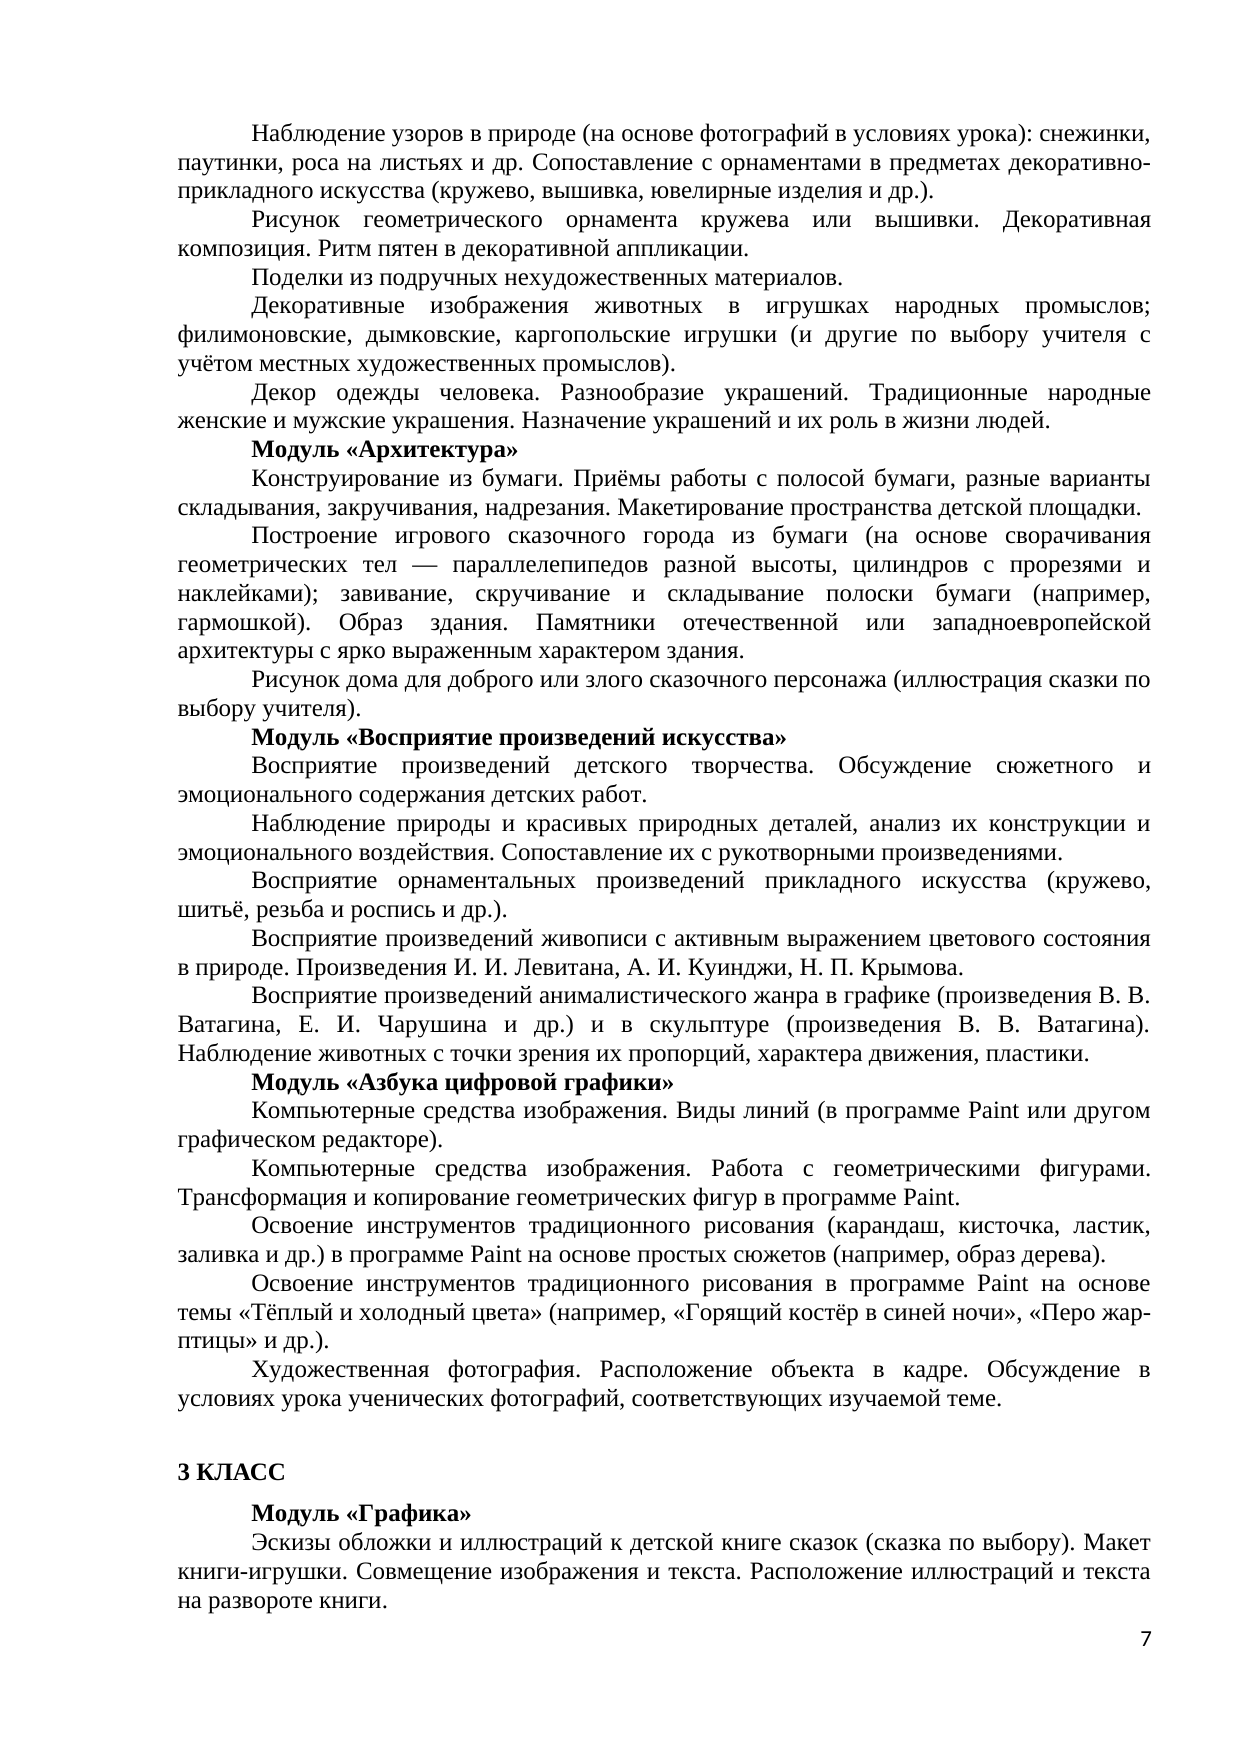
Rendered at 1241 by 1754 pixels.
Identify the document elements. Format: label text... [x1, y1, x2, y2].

text Освоение инструментов традиционного рисования в программе Paint на основе темы «Тёплый и холодный цвета» (например, «Горящий костёр в синей ночи», «Перо жар-птицы» и др.). [177, 1268, 1152, 1354]
text Восприятие произведений детского творчества. Обсуждение сюжетного и эмоционального содержания детских работ. [177, 751, 1152, 808]
text Восприятие произведений анималистического жанра в графике (произведения В. В. Ватагина, Е. И. Чарушина и др.) и в скульптуре (произведения В. В. Ватагина). Наблюдение животных с точки зрения их пропорций, характера движения, пластики. [177, 981, 1152, 1067]
text Художественная фотография. Расположение объекта в кадре. Обсуждение в условиях урока ученических фотографий, соответствующих изучаемой теме. [177, 1354, 1152, 1412]
text Модуль «Восприятие произведений искусства» [177, 722, 1152, 751]
text Модуль «Азбука цифровой графики» [177, 1067, 1152, 1096]
text Эскизы обложки и иллюстраций к детской книге сказок (сказка по выбору). Макет книги-игрушки. Совмещение изображения и текста. Расположение иллюстраций и текста на развороте книги. [177, 1527, 1152, 1613]
text Декор одежды человека. Разнообразие украшений. Традиционные народные женские и мужские украшения. Назначение украшений и их роль в жизни людей. [177, 377, 1152, 434]
text Модуль «Графика» [177, 1498, 1152, 1527]
text Наблюдение узоров в природе (на основе фотографий в условиях урока): снежинки, паутинки, роса на листьях и др. Сопоставление с орнаментами в предметах декоративно-прикладного искусства (кружево, вышивка, ювелирные изделия и др.). [177, 118, 1152, 204]
text Поделки из подручных нехудожественных материалов. [177, 262, 1152, 291]
text Наблюдение природы и красивых природных деталей, анализ их конструкции и эмоционального воздействия. Сопоставление их с рукотворными произведениями. [177, 808, 1152, 866]
text Компьютерные средства изображения. Работа с геометрическими фигурами. Трансформация и копирование геометрических фигур в программе Paint. [177, 1153, 1152, 1211]
text Рисунок геометрического орнамента кружева или вышивки. Декоративная композиция. Ритм пятен в декоративной аппликации. [177, 204, 1152, 262]
text Конструирование из бумаги. Приёмы работы с полосой бумаги, разные варианты складывания, закручивания, надрезания. Макетирование пространства детской площадки. [177, 463, 1152, 521]
text Декоративные изображения животных в игрушках народных промыслов; филимоновские, дымковские, каргопольские игрушки (и другие по выбору учителя с учётом местных художественных промыслов). [177, 291, 1152, 377]
text Модуль «Архитектура» [177, 434, 1152, 463]
text Построение игрового сказочного города из бумаги (на основе сворачивания геометрических тел — параллелепипедов разной высоты, цилиндров с прорезями и наклейками); завивание, скручивание и складывание полоски бумаги (например, гармошкой). Образ здания. Памятники отечественной или западноевропейской архитектуры с ярко выраженным характером здания. [177, 521, 1152, 664]
text Компьютерные средства изображения. Виды линий (в программе Paint или другом графическом редакторе). [177, 1096, 1152, 1153]
subtitle 3 КЛАСС [177, 1457, 1152, 1486]
text Рисунок дома для доброго или злого сказочного персонажа (иллюстрация сказки по выбору учителя). [177, 664, 1152, 722]
text Восприятие произведений живописи с активным выражением цветового состояния в природе. Произведения И. И. Левитана, А. И. Куинджи, Н. П. Крымова. [177, 923, 1152, 981]
text Освоение инструментов традиционного рисования (карандаш, кисточка, ластик, заливка и др.) в программе Paint на основе простых сюжетов (например, образ дерева). [177, 1211, 1152, 1268]
text Восприятие орнаментальных произведений прикладного искусства (кружево, шитьё, резьба и роспись и др.). [177, 866, 1152, 923]
